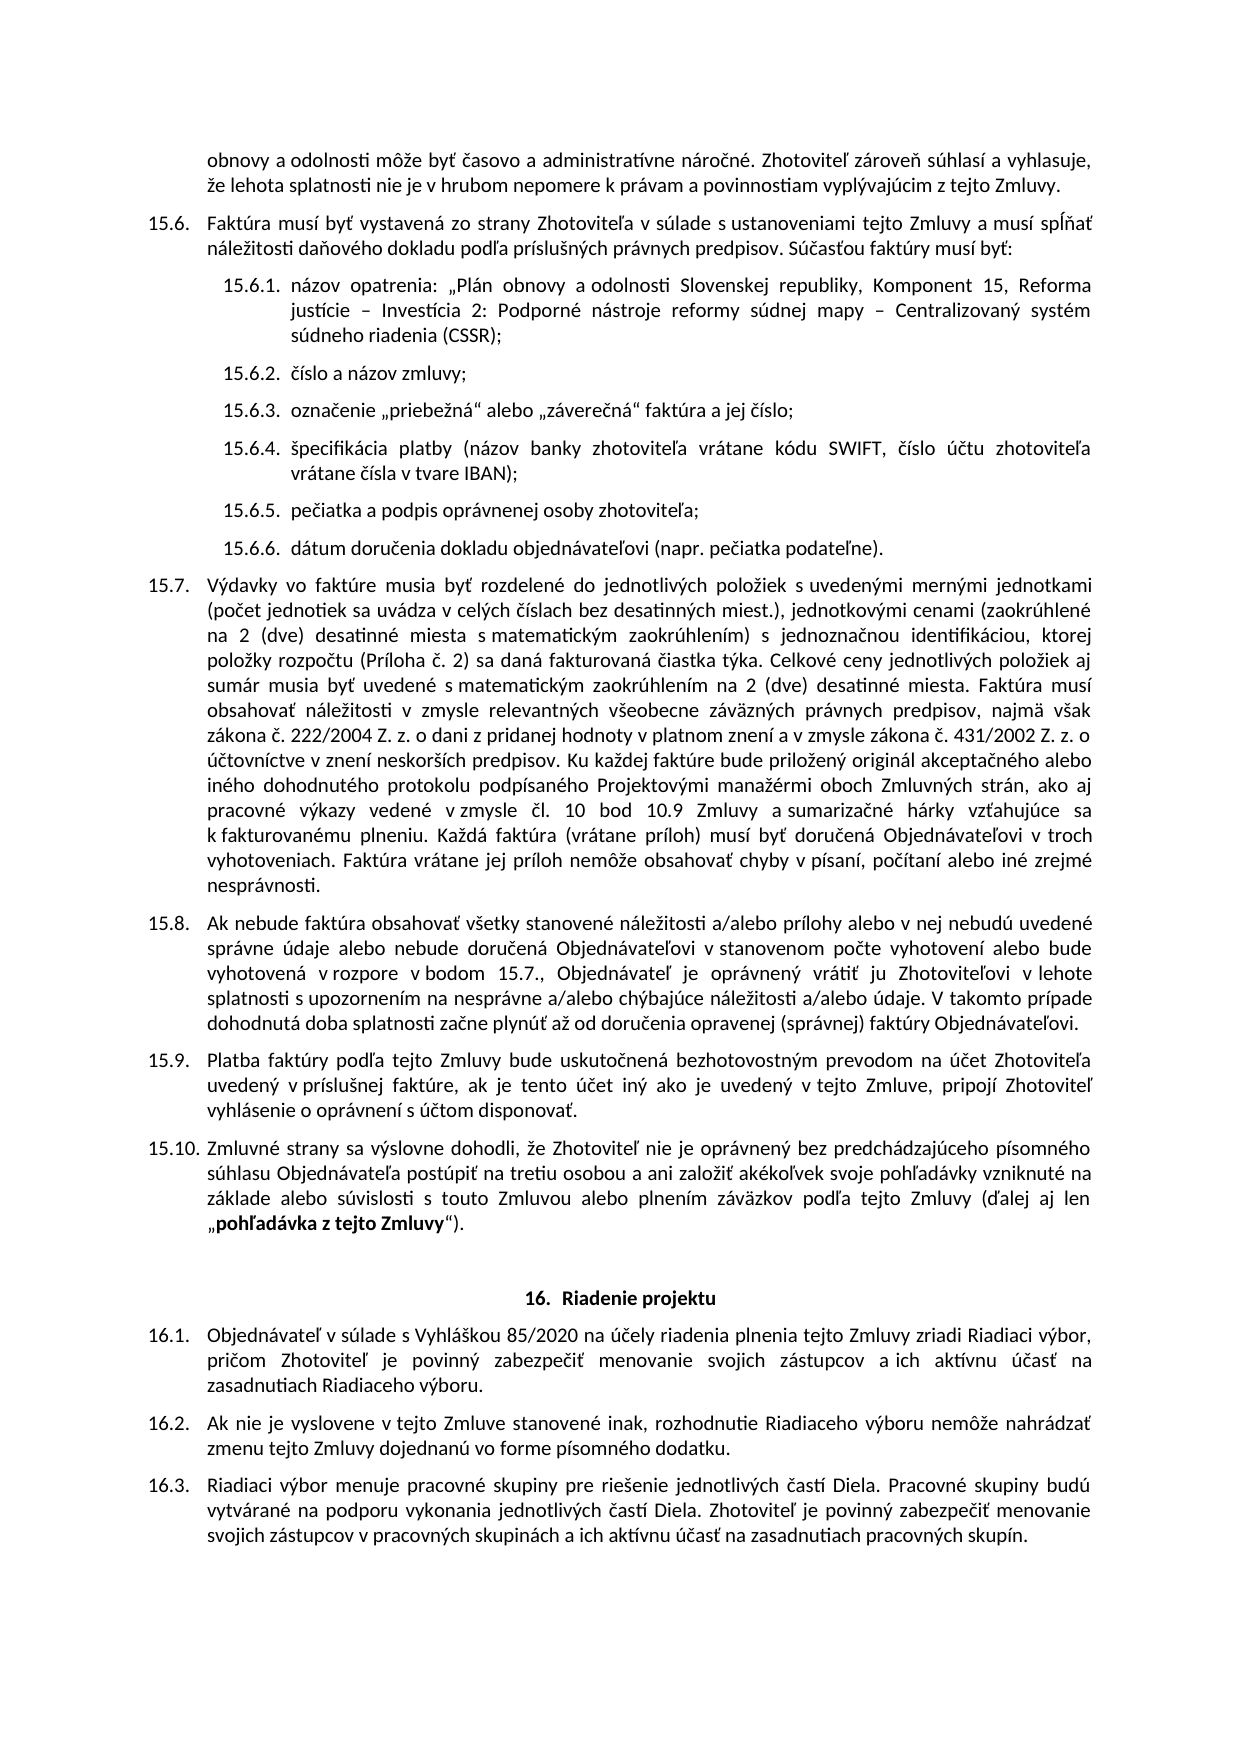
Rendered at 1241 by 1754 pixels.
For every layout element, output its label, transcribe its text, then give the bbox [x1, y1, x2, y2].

subtitle číslo a názov zmluvy; [223, 360, 1092, 385]
subtitle Zmluvné strany sa výslovne dohodli, že Zhotoviteľ nie je oprávnený bez predchádzajúceho písomného súhlasu Objednávateľa postúpiť na tretiu osobou a ani založiť akékoľvek svoje pohľadávky vzniknuté na základe alebo súvislosti s touto Zmluvou alebo plnením záväzkov podľa tejto Zmluvy (ďalej aj len „pohľadávka z tejto Zmluvy“). [148, 1135, 1092, 1235]
subtitle Riadenie projektu [148, 1285, 1092, 1310]
subtitle označenie „priebežná“ alebo „záverečná“ faktúra a jej číslo; [223, 398, 1092, 423]
subtitle názov opatrenia: „Plán obnovy a odolnosti Slovenskej republiky, Komponent 15, Reforma justície – Investícia 2: Podporné nástroje reformy súdnej mapy – Centralizovaný systém súdneho riadenia (CSSR); [223, 273, 1092, 348]
subtitle Riadiaci výbor menuje pracovné skupiny pre riešenie jednotlivých častí Diela. Pracovné skupiny budú vytvárané na podporu vykonania jednotlivých častí Diela. Zhotoviteľ je povinný zabezpečiť menovanie svojich zástupcov v pracovných skupinách a ich aktívnu účasť na zasadnutiach pracovných skupín. [148, 1473, 1092, 1548]
subtitle pečiatka a podpis oprávnenej osoby zhotoviteľa; [223, 498, 1092, 523]
subtitle Faktúra musí byť vystavená zo strany Zhotoviteľa v súlade s ustanoveniami tejto Zmluvy a musí spĺňať náležitosti daňového dokladu podľa príslušných právnych predpisov. Súčasťou faktúry musí byť: [148, 210, 1092, 260]
subtitle Ak nie je vyslovene v tejto Zmluve stanovené inak, rozhodnutie Riadiaceho výboru nemôže nahrádzať zmenu tejto Zmluvy dojednanú vo forme písomného dodatku. [148, 1410, 1092, 1460]
subtitle Výdavky vo faktúre musia byť rozdelené do jednotlivých položiek s uvedenými mernými jednotkami (počet jednotiek sa uvádza v celých číslach bez desatinných miest.), jednotkovými cenami (zaokrúhlené na 2 (dve) desatinné miesta s matematickým zaokrúhlením) s jednoznačnou identifikáciou, ktorej položky rozpočtu (Príloha č. 2) sa daná fakturovaná čiastka týka. Celkové ceny jednotlivých položiek aj sumár musia byť uvedené s matematickým zaokrúhlením na 2 (dve) desatinné miesta. Faktúra musí obsahovať náležitosti v zmysle relevantných všeobecne záväzných právnych predpisov, najmä však zákona č. 222/2004 Z. z. o dani z pridanej hodnoty v platnom znení a v zmysle zákona č. 431/2002 Z. z. o účtovníctve v znení neskorších predpisov. Ku každej faktúre bude priložený originál akceptačného alebo iného dohodnutého protokolu podpísaného Projektovými manažérmi oboch Zmluvných strán, ako aj pracovné výkazy vedené v zmysle čl. 10 bod 10.9 Zmluvy a sumarizačné hárky vzťahujúce sa k fakturovanému plneniu. Každá faktúra (vrátane príloh) musí byť doručená Objednávateľovi v troch vyhotoveniach. Faktúra vrátane jej príloh nemôže obsahovať chyby v písaní, počítaní alebo iné zrejmé nesprávnosti. [148, 573, 1092, 898]
subtitle Ak nebude faktúra obsahovať všetky stanovené náležitosti a/alebo prílohy alebo v nej nebudú uvedené správne údaje alebo nebude doručená Objednávateľovi v stanovenom počte vyhotovení alebo bude vyhotovená v rozpore v bodom 15.7., Objednávateľ je oprávnený vrátiť ju Zhotoviteľovi v lehote splatnosti s upozornením na nesprávne a/alebo chýbajúce náležitosti a/alebo údaje. V takomto prípade dohodnutá doba splatnosti začne plynúť až od doručenia opravenej (správnej) faktúry Objednávateľovi. [148, 910, 1092, 1035]
subtitle Objednávateľ v súlade s Vyhláškou 85/2020 na účely riadenia plnenia tejto Zmluvy zriadi Riadiaci výbor, pričom Zhotoviteľ je povinný zabezpečiť menovanie svojich zástupcov a ich aktívnu účasť na zasadnutiach Riadiaceho výboru. [148, 1323, 1092, 1398]
subtitle Platba faktúry podľa tejto Zmluvy bude uskutočnená bezhotovostným prevodom na účet Zhotoviteľa uvedený v príslušnej faktúre, ak je tento účet iný ako je uvedený v tejto Zmluve, pripojí Zhotoviteľ vyhlásenie o oprávnení s účtom disponovať. [148, 1048, 1092, 1123]
subtitle špecifikácia platby (názov banky zhotoviteľa vrátane kódu SWIFT, číslo účtu zhotoviteľa vrátane čísla v tvare IBAN); [223, 435, 1092, 485]
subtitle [148, 148, 1092, 198]
subtitle dátum doručenia dokladu objednávateľovi (napr. pečiatka podateľne). [223, 535, 1092, 560]
